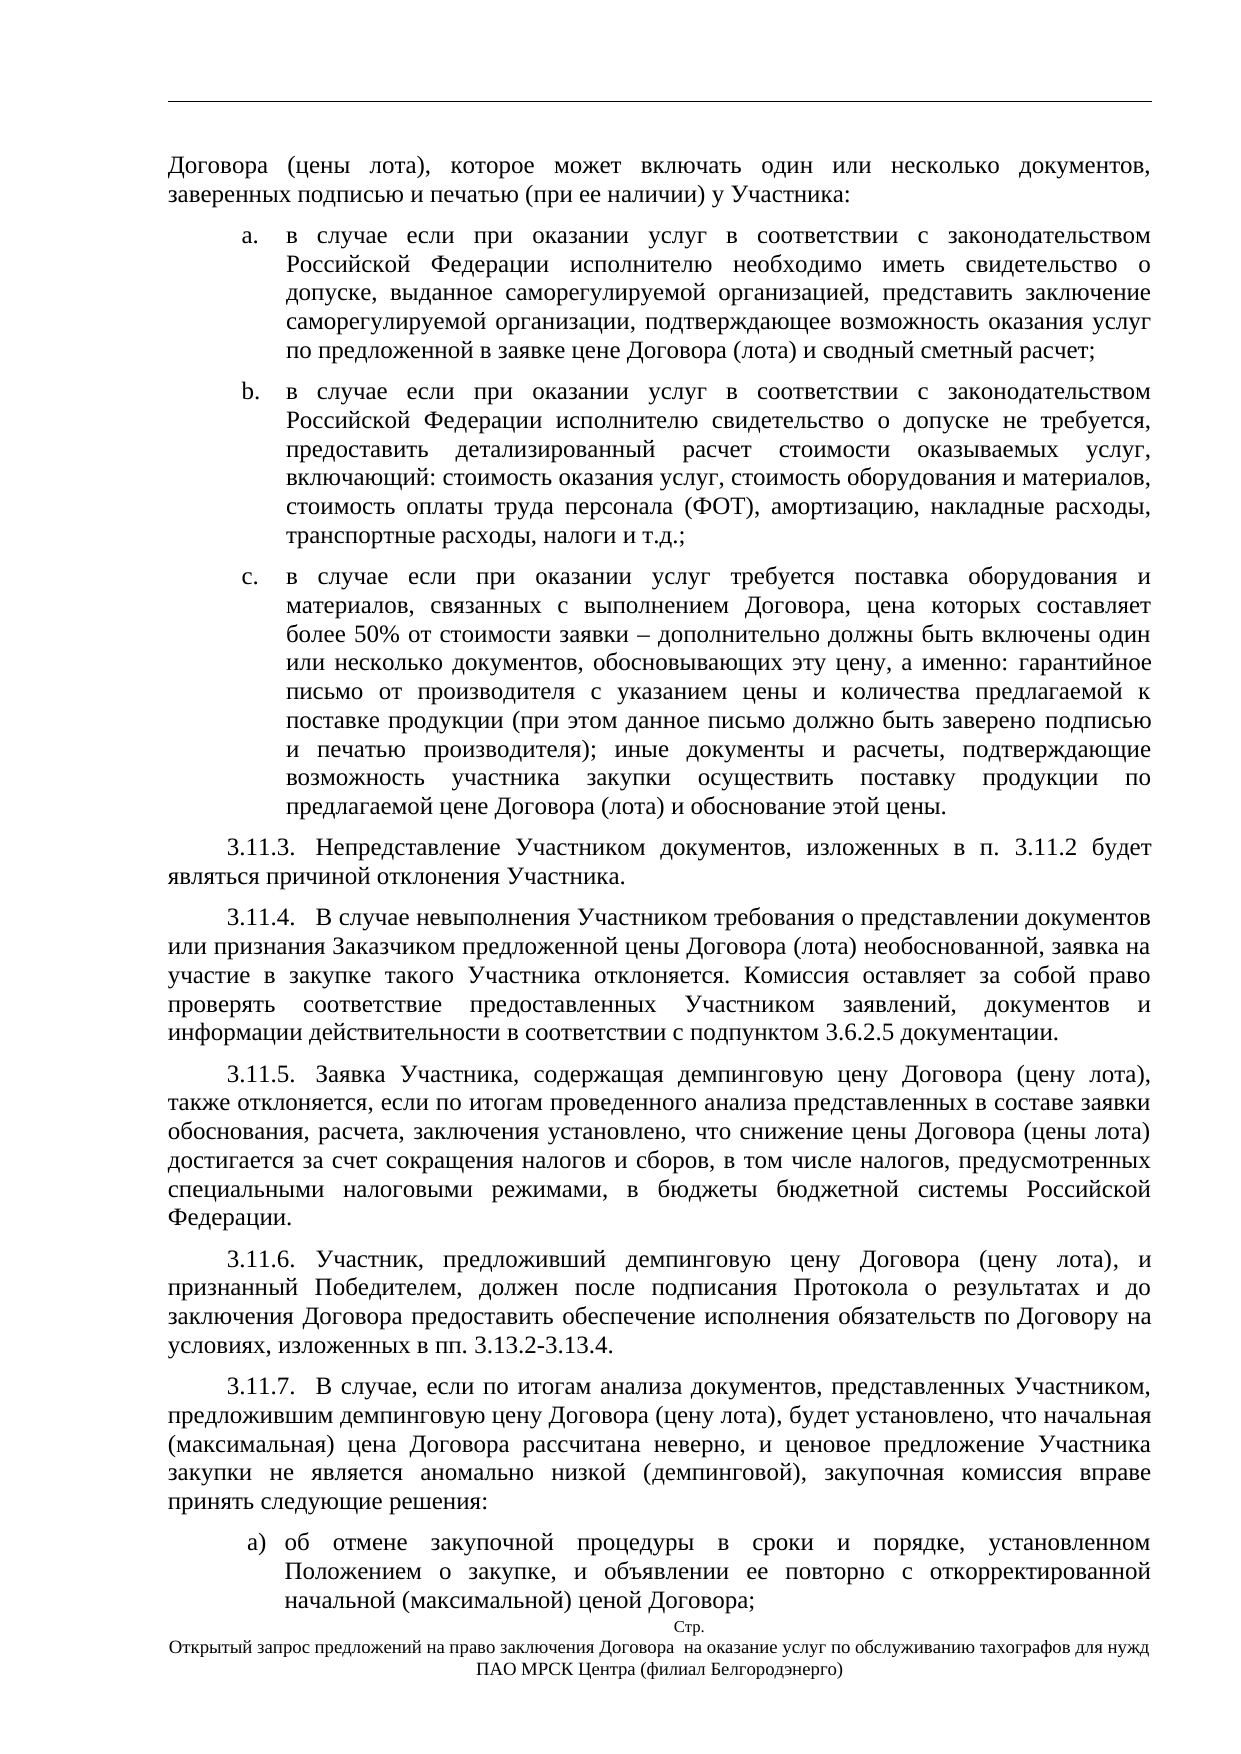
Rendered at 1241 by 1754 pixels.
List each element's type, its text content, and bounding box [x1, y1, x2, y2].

list Заявка Участника, содержащая демпинговую цену Договора (цену лота), также отклоняется, если по итогам проведенного анализа представленных в составе заявки обоснования, расчета, заключения установлено, что снижение цены Договора (цены лота) достигается за счет сокращения налогов и сборов, в том числе налогов, предусмотренных специальными налоговыми режимами, в бюджеты бюджетной системы Российской Федерации. [168, 1059, 1152, 1231]
list в случае если при оказании услуг в соответствии с законодательством Российской Федерации исполнителю необходимо иметь свидетельство о допуске, выданное саморегулируемой организацией, представить заключение саморегулируемой организации, подтверждающее возможность оказания услуг по предложенной в заявке цене Договора (лота) и сводный сметный расчет; [241, 220, 1152, 364]
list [168, 150, 1152, 207]
list В случае, если по итогам анализа документов, представленных Участником, предложившим демпинговую цену Договора (цену лота), будет установлено, что начальная (максимальная) цена Договора рассчитана неверно, и ценовое предложение Участника закупки не является аномально низкой (демпинговой), закупочная комиссия вправе принять следующие решения: [168, 1371, 1152, 1515]
list об отмене закупочной процедуры в сроки и порядке, установленном Положением о закупке, и объявлении ее повторно с откорректированной начальной (максимальной) ценой Договора; [247, 1527, 1152, 1614]
list в случае если при оказании услуг требуется поставка оборудования и материалов, связанных с выполнением Договора, цена которых составляет более 50% от стоимости заявки – дополнительно должны быть включены один или несколько документов, обосновывающих эту цену, а именно: гарантийное письмо от производителя с указанием цены и количества предлагаемой к поставке продукции (при этом данное письмо должно быть заверено подписью и печатью производителя); иные документы и расчеты, подтверждающие возможность участника закупки осуществить поставку продукции по предлагаемой цене Договора (лота) и обоснование этой цены. [241, 561, 1152, 820]
list в случае если при оказании услуг в соответствии с законодательством Российской Федерации исполнителю свидетельство о допуске не требуется, предоставить детализированный расчет стоимости оказываемых услуг, включающий: стоимость оказания услуг, стоимость оборудования и материалов, стоимость оплаты труда персонала (ФОТ), амортизацию, накладные расходы, транспортные расходы, налоги и т.д.; [241, 376, 1152, 549]
